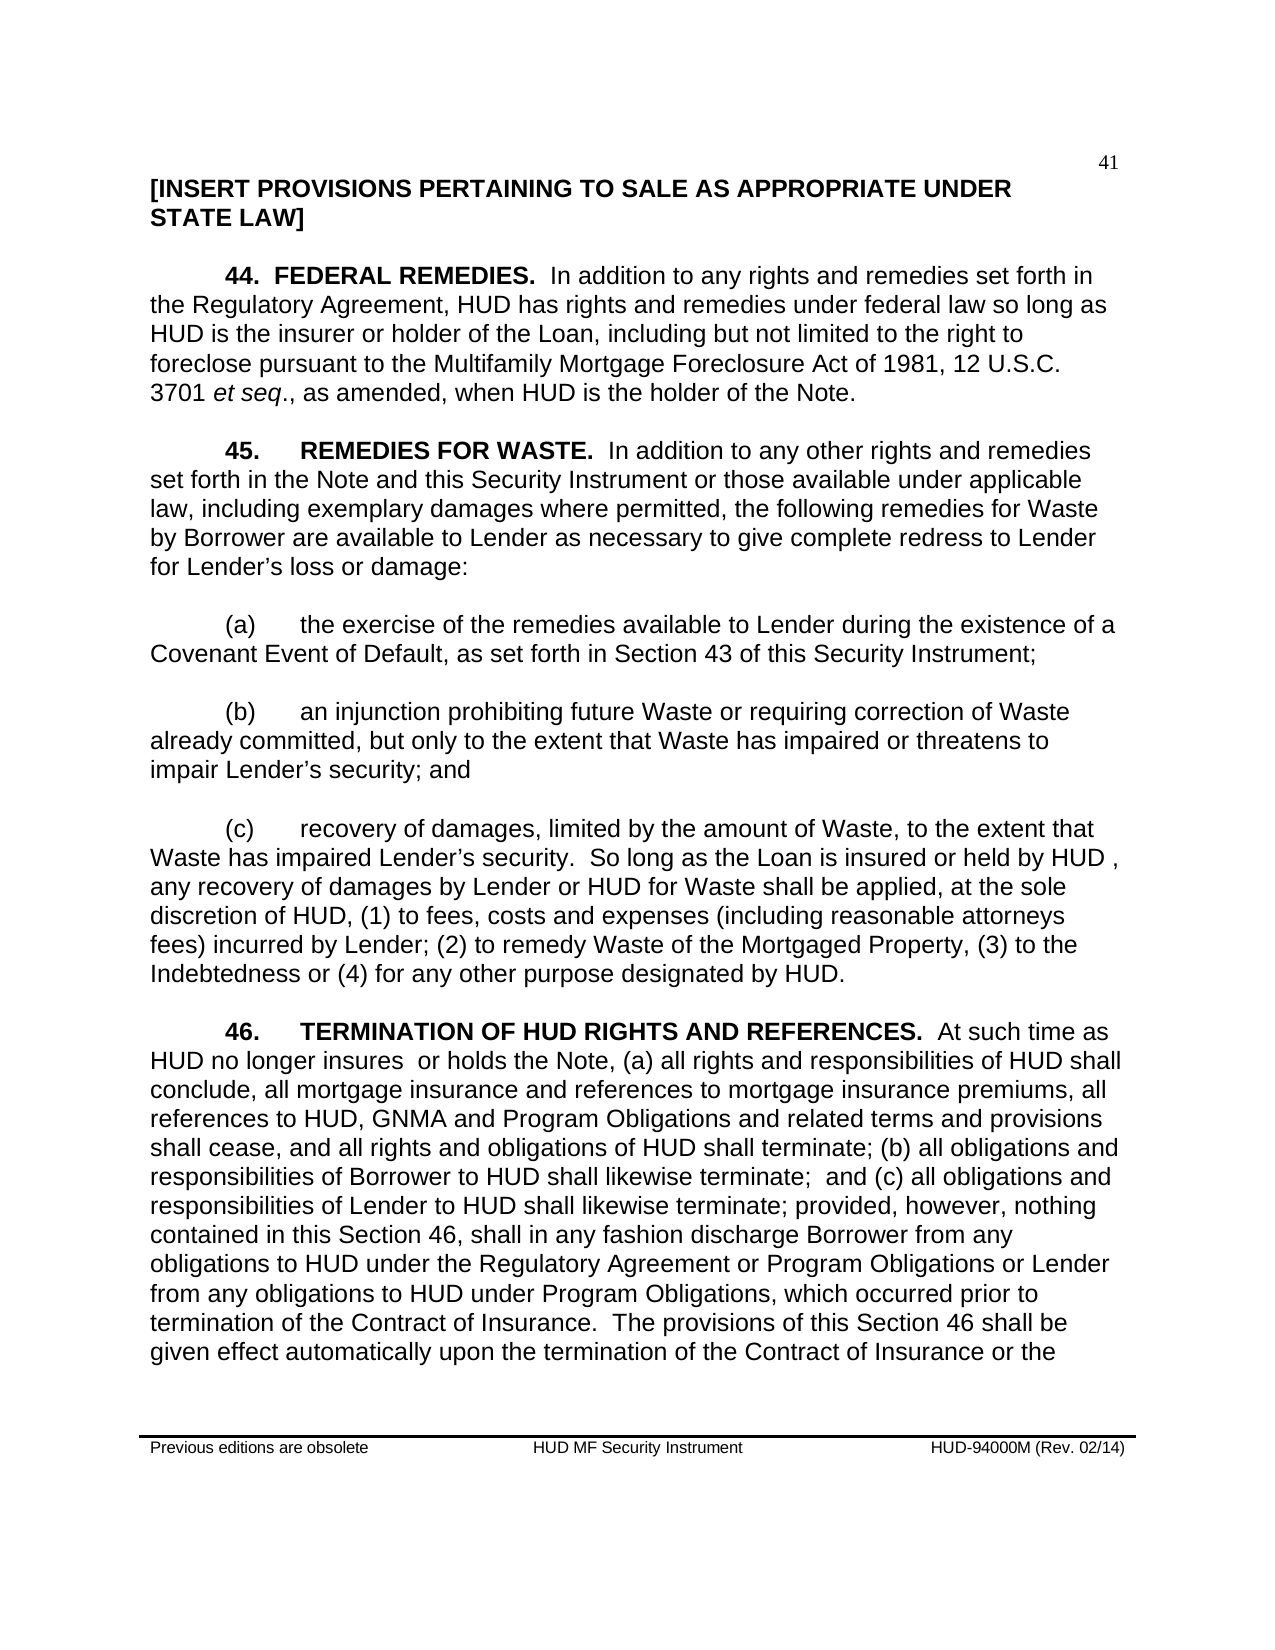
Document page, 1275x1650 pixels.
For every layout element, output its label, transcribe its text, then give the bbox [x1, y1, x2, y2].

text [INSERT PROVISIONS PERTAINING TO SALE AS APPROPRIATE UNDER STATE LAW] [150, 174, 1125, 232]
text (a) the exercise of the remedies available to Lender during the existence of a Covenant Event of Default, as set forth in Section 43 of this Security Instrument; [150, 610, 1125, 668]
text 45. REMEDIES FOR WASTE. In addition to any other rights and remedies set forth in the Note and this Security Instrument or those available under applicable law, including exemplary damages where permitted, the following remedies for Waste by Borrower are available to Lender as necessary to give complete redress to Lender for Lender’s loss or damage: [150, 436, 1125, 581]
text (c) recovery of damages, limited by the amount of Waste, to the extent that Waste has impaired Lender’s security. So long as the Loan is insured or held by HUD , any recovery of damages by Lender or HUD for Waste shall be applied, at the sole discretion of HUD, (1) to fees, costs and expenses (including reasonable attorneys fees) incurred by Lender; (2) to remedy Waste of the Mortgaged Property, (3) to the Indebtedness or (4) for any other purpose designated by HUD. [150, 813, 1125, 988]
text 44. FEDERAL REMEDIES. In addition to any rights and remedies set forth in the Regulatory Agreement, HUD has rights and remedies under federal law so long as HUD is the insurer or holder of the Loan, including but not limited to the right to foreclose pursuant to the Multifamily Mortgage Foreclosure Act of 1981, 12 U.S.C. 3701 et seq., as amended, when HUD is the holder of the Note. [150, 261, 1125, 407]
text (b) an injunction prohibiting future Waste or requiring correction of Waste already committed, but only to the extent that Waste has impaired or threatens to impair Lender’s security; and [150, 697, 1125, 784]
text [150, 1017, 1125, 1366]
